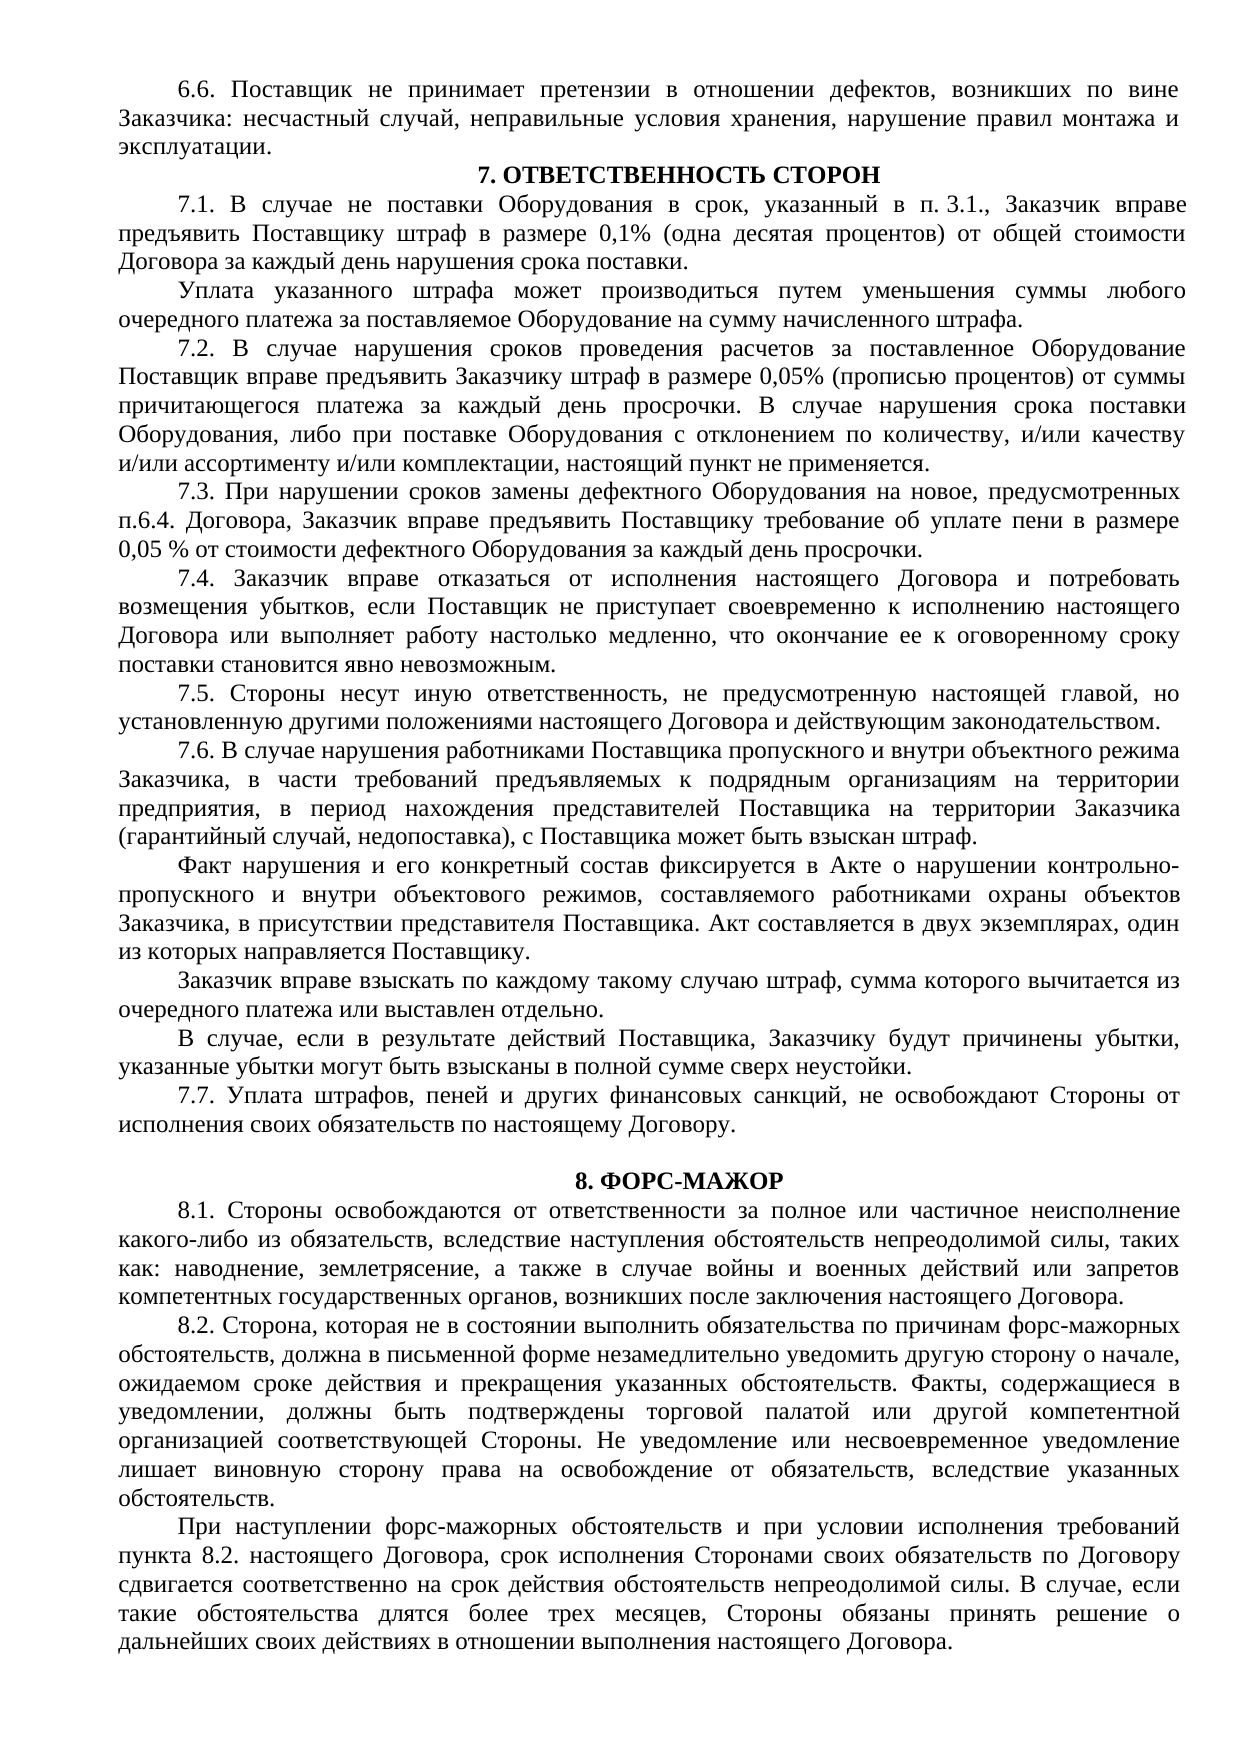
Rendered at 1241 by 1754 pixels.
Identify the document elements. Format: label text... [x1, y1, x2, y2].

text 7.6. В случае нарушения работниками Поставщика пропускного и внутри объектного режима Заказчика, в части требований предъявляемых к подрядным организациям на территории предприятия, в период нахождения представителей Поставщика на территории Заказчика (гарантийный случай, недопоставка), с Поставщика может быть взыскан штраф. [118, 735, 1181, 850]
text Факт нарушения и его конкретный состав фиксируется в Акте о нарушении контрольно-пропускного и внутри объектового режимов, составляемого работниками охраны объектов Заказчика, в присутствии представителя Поставщика. Акт составляется в двух экземплярах, один из которых направляется Поставщику. [118, 850, 1181, 965]
text 7.2. В случае нарушения сроков проведения расчетов за поставленное Оборудование Поставщик вправе предъявить Заказчику штраф в размере 0,05% (прописью процентов) от суммы причитающегося платежа за каждый день просрочки. В случае нарушения срока поставки Оборудования, либо при поставке Оборудования с отклонением по количеству, и/или качеству и/или ассортименту и/или комплектации, настоящий пункт не применяется. [118, 333, 1187, 476]
text При наступлении форс-мажорных обстоятельств и при условии исполнения требований пункта 8.2. настоящего Договора, срок исполнения Сторонами своих обязательств по Договору сдвигается соответственно на срок действия обстоятельств непреодолимой силы. В случае, если такие обстоятельства длятся более трех месяцев, Стороны обязаны принять решение о дальнейших своих действиях в отношении выполнения настоящего Договора. [118, 1511, 1181, 1655]
text 8.1. Стороны освобождаются от ответственности за полное или частичное неисполнение какого-либо из обязательств, вследствие наступления обстоятельств непреодолимой силы, таких как: наводнение, землетрясение, а также в случае войны и военных действий или запретов компетентных государственных органов, возникших после заключения настоящего Договора. [118, 1195, 1181, 1310]
text 7.7. Уплата штрафов, пеней и других финансовых санкций, не освобождают Стороны от исполнения своих обязательств по настоящему Договору. [118, 1080, 1181, 1138]
text 7.3. При нарушении сроков замены дефектного Оборудования на новое, предусмотренных п.6.4. Договора, Заказчик вправе предъявить Поставщику требование об уплате пени в размере 0,05 % от стоимости дефектного Оборудования за каждый день просрочки. [118, 476, 1181, 563]
text Заказчик вправе взыскать по каждому такому случаю штраф, сумма которого вычитается из очередного платежа или выставлен отдельно. [118, 965, 1181, 1023]
text 7.5. Стороны несут иную ответственность, не предусмотренную настоящей главой, но установленную другими положениями настоящего Договора и действующим законодательством. [118, 678, 1181, 735]
text 7. ОТВЕТСТВЕННОСТЬ СТОРОН [118, 160, 1181, 189]
text В случае, если в результате действий Поставщика, Заказчику будут причинены убытки, указанные убытки могут быть взысканы в полной сумме сверх неустойки. [118, 1023, 1181, 1080]
text Уплата указанного штрафа может производиться путем уменьшения суммы любого очередного платежа за поставляемое Оборудование на сумму начисленного штрафа. [118, 275, 1187, 333]
text 8. ФОРС-МАЖОР [118, 1166, 1181, 1195]
text 7.1. В случае не поставки Оборудования в срок, указанный в п. 3.1., Заказчик вправе предъявить Поставщику штраф в размере 0,1% (одна десятая процентов) от общей стоимости Договора за каждый день нарушения срока поставки. [118, 189, 1187, 275]
text 7.4. Заказчик вправе отказаться от исполнения настоящего Договора и потребовать возмещения убытков, если Поставщик не приступает своевременно к исполнению настоящего Договора или выполняет работу настолько медленно, что окончание ее к оговоренному сроку поставки становится явно невозможным. [118, 563, 1181, 678]
text 6.6. Поставщик не принимает претензии в отношении дефектов, возникших по вине Заказчика: несчастный случай, неправильные условия хранения, нарушение правил монтажа и эксплуатации. [118, 74, 1181, 160]
text 8.2. Сторона, которая не в состоянии выполнить обязательства по причинам форс-мажорных обстоятельств, должна в письменной форме незамедлительно уведомить другую сторону о начале, ожидаемом сроке действия и прекращения указанных обстоятельств. Факты, содержащиеся в уведомлении, должны быть подтверждены торговой палатой или другой компетентной организацией соответствующей Стороны. Не уведомление или несвоевременное уведомление лишает виновную сторону права на освобождение от обязательств, вследствие указанных обстоятельств. [118, 1310, 1181, 1511]
